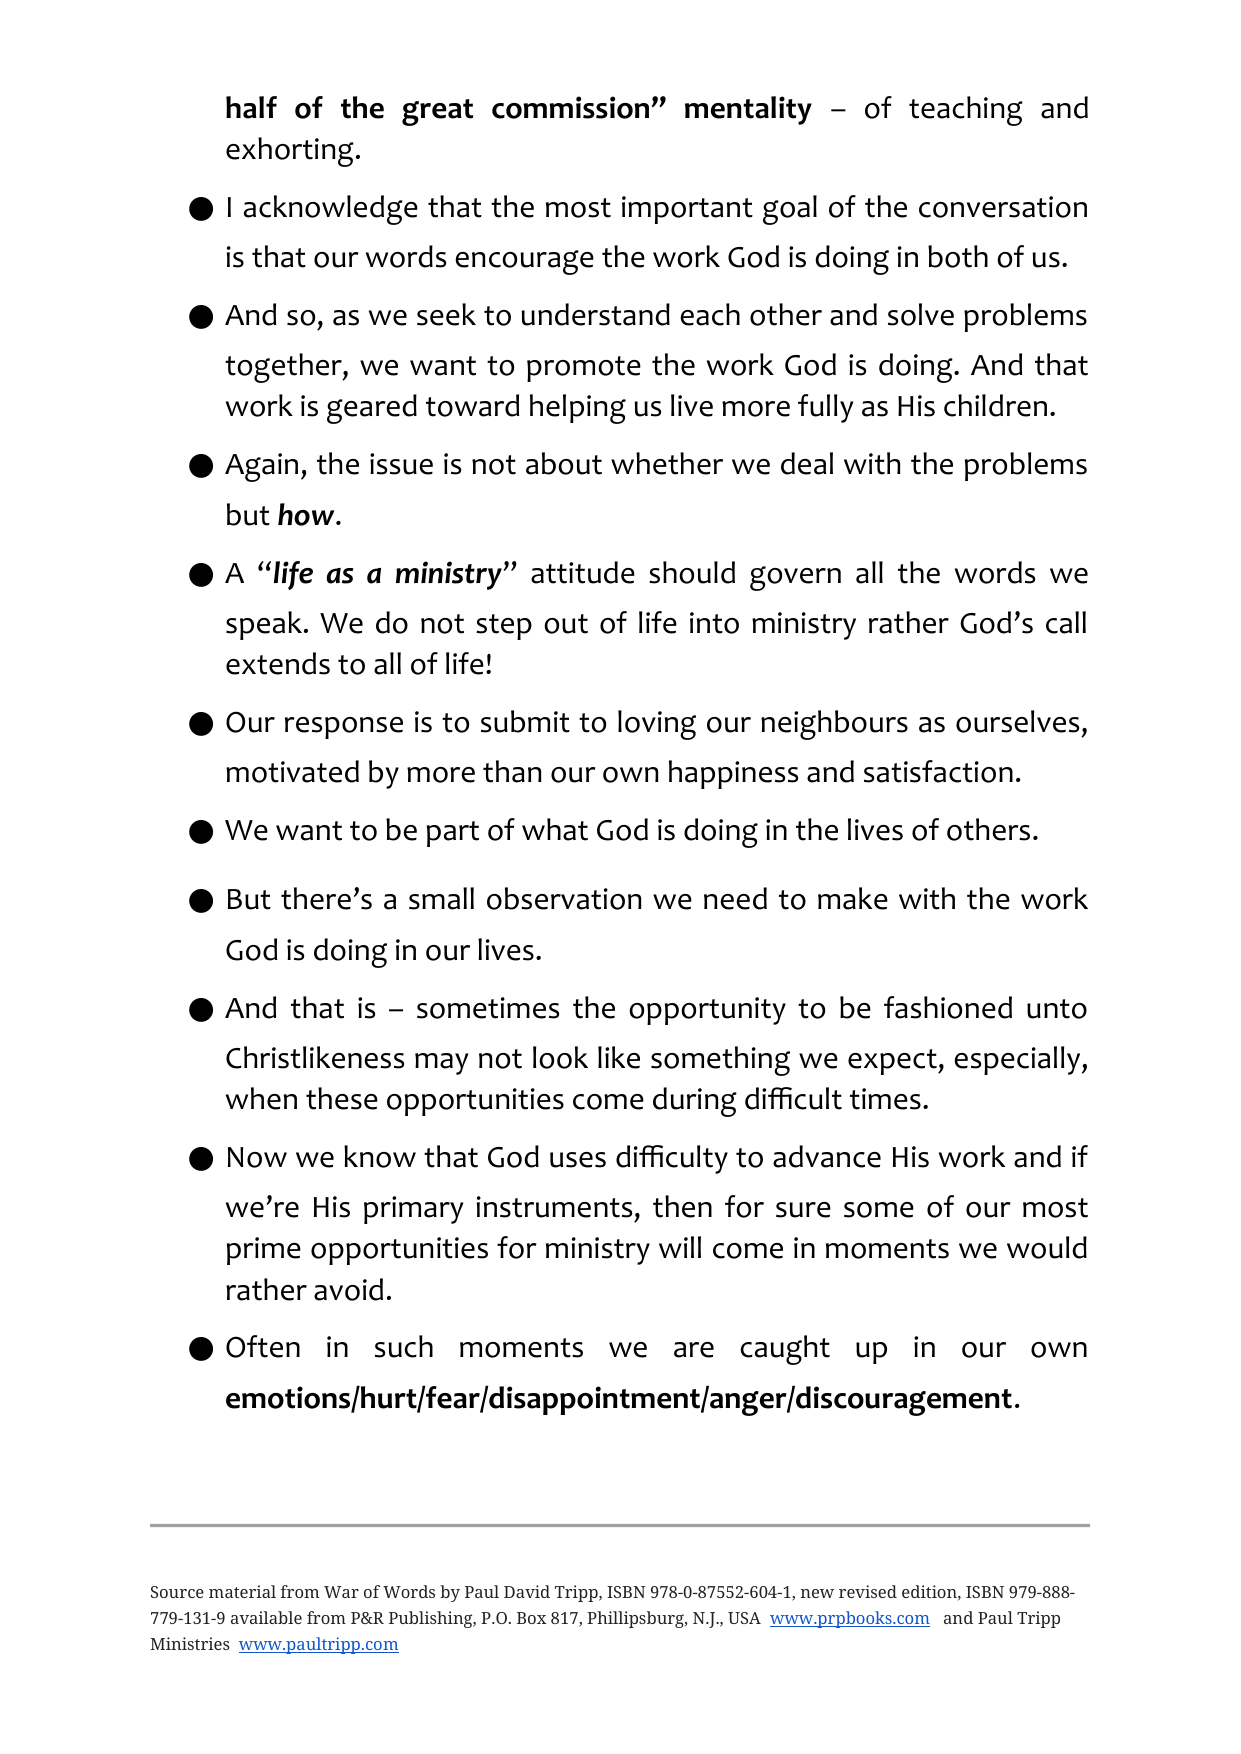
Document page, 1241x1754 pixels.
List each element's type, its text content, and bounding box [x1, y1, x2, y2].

list I acknowledge that the most important goal of the conversation is that our words encourage the work God is doing in both of us. [187, 171, 1090, 276]
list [187, 89, 1090, 168]
list Again, the issue is not about whether we deal with the problems but how. [187, 428, 1090, 534]
list We want to be part of what God is doing in the lives of others. [187, 794, 1090, 858]
list But there’s a small observation we need to make with the work God is doing in our lives. [187, 863, 1090, 969]
list Our response is to submit to loving our neighbours as ourselves, motivated by more than our own happiness and satisfaction. [187, 686, 1090, 791]
list And so, as we seek to understand each other and solve problems together, we want to promote the work God is doing. And that work is geared toward helping us live more fully as His children. [187, 279, 1090, 426]
list Now we know that God uses difficulty to advance His work and if we’re His primary instruments, then for sure some of our most prime opportunities for ministry will come in moments we would rather avoid. [187, 1121, 1090, 1309]
list And that is – sometimes the opportunity to be fashioned unto Christlikeness may not look like something we expect, especially, when these opportunities come during difficult times. [187, 972, 1090, 1118]
list Often in such moments we are caught up in our own emotions/hurt/fear/disappointment/anger/discouragement. [187, 1312, 1090, 1417]
list A “life as a ministry” attitude should govern all the words we speak. We do not step out of life into ministry rather God’s call extends to all of life! [187, 537, 1090, 683]
